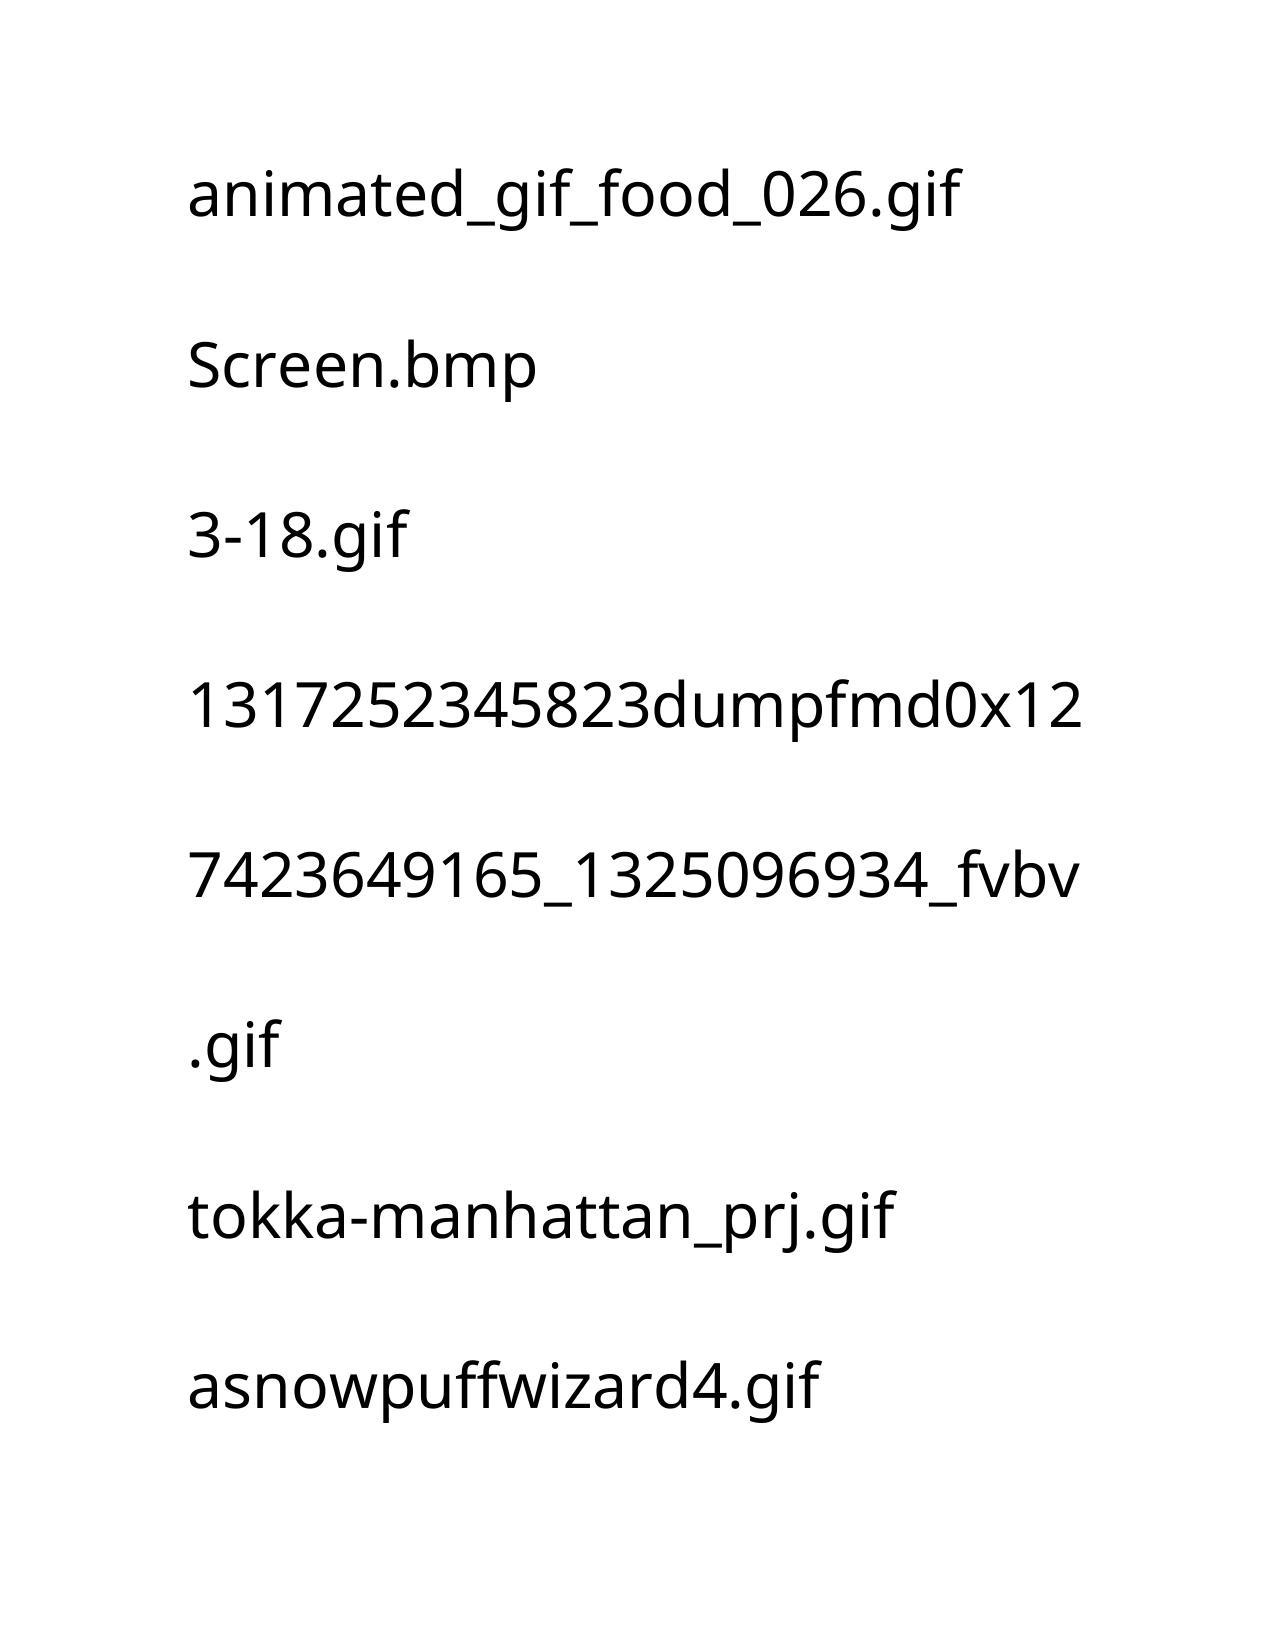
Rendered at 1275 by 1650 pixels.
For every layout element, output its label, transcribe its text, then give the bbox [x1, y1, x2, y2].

text 1317252345823dumpfmd0x127423649165_1325096934_fvbv.gif [187, 661, 1087, 1086]
text tokka-manhattan_prj.gif [187, 1171, 1087, 1256]
text animated_gif_food_026.gif [187, 150, 1087, 235]
text Screen.bmp [187, 320, 1087, 405]
text asnowpuffwizard4.gif [187, 1341, 1087, 1427]
text 3-18.gif [187, 490, 1087, 576]
